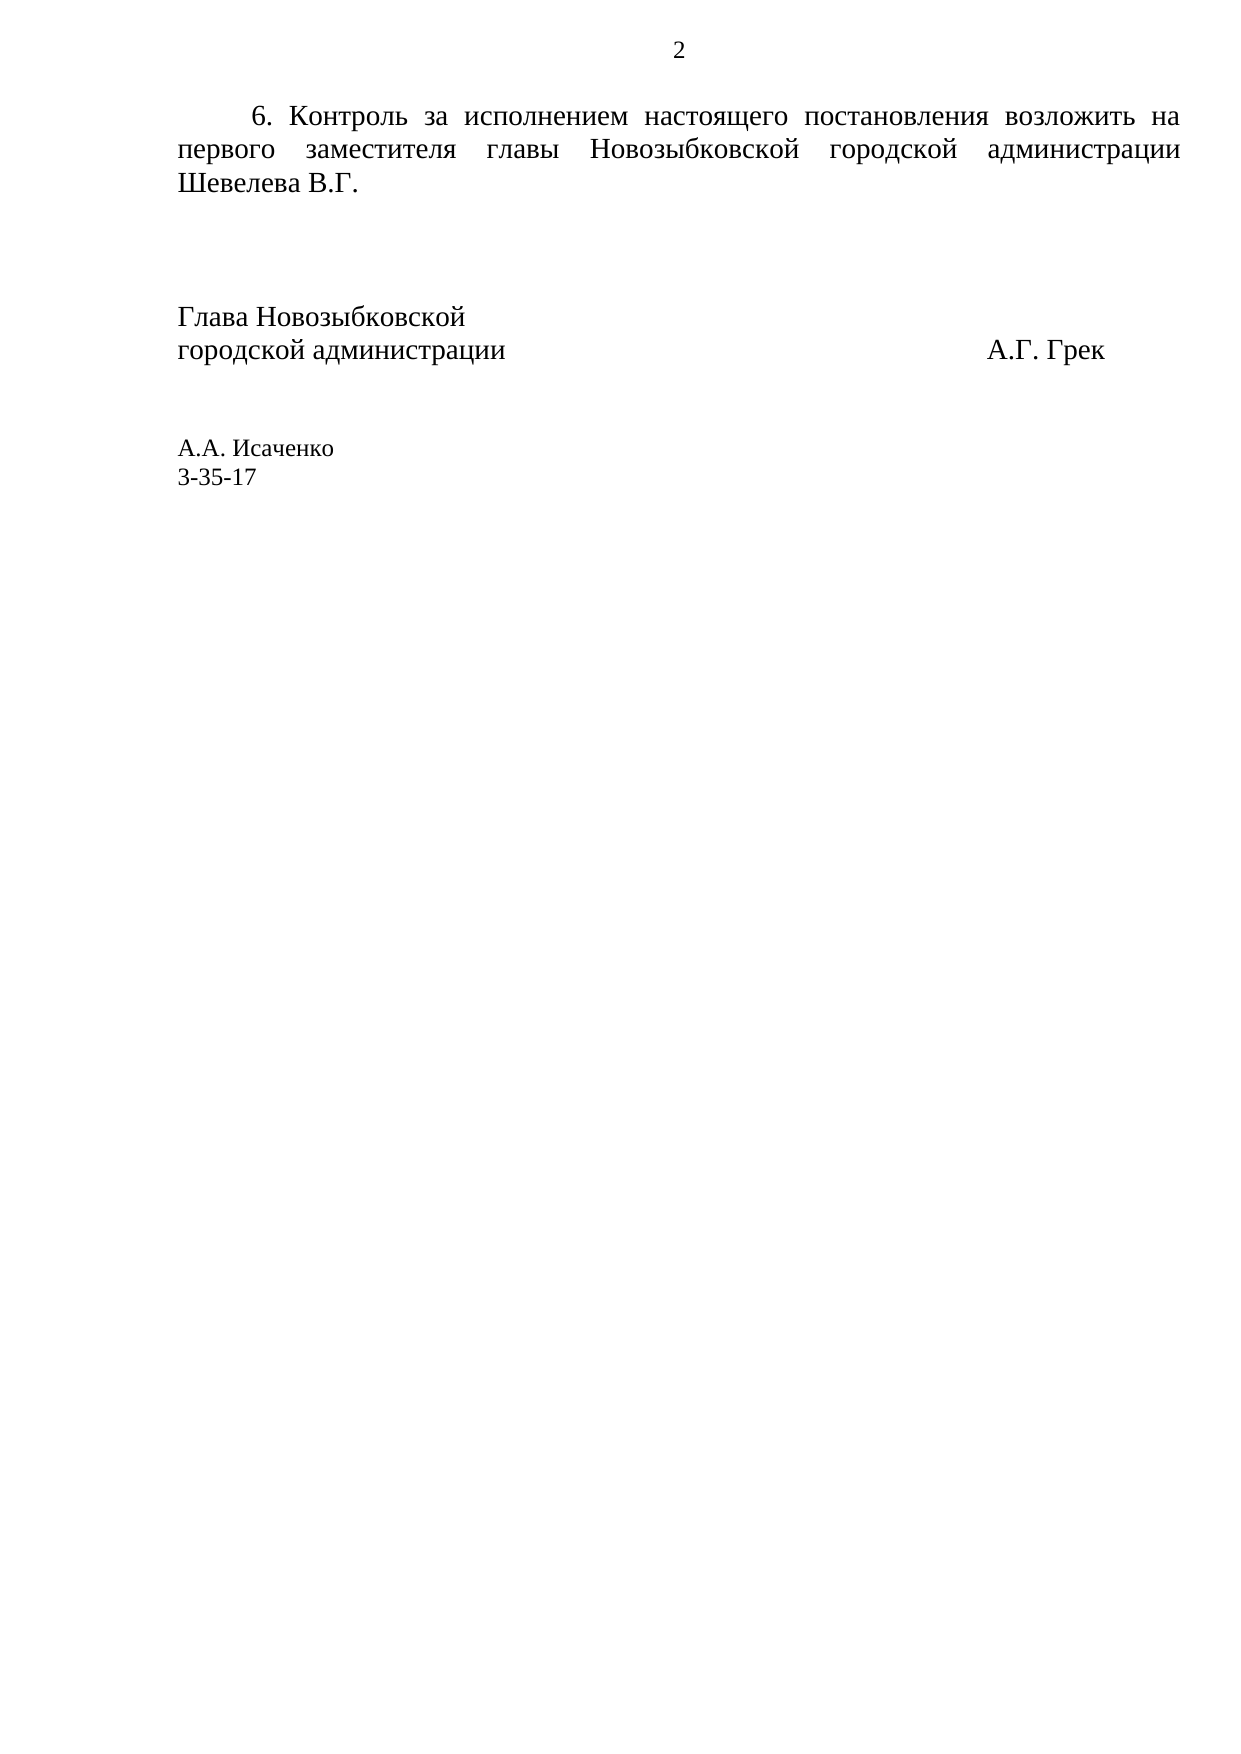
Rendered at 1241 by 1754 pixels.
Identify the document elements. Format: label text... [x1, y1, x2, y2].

list городской администрации А.Г. Грек [177, 332, 1181, 366]
text 6. Контроль за исполнением настоящего постановления возложить на первого заместителя главы Новозыбковской городской администрации Шевелева В.Г. [177, 98, 1181, 198]
list 3-35-17 [177, 462, 1181, 491]
list Глава Новозыбковской [177, 299, 1181, 332]
list А.А. Исаченко [177, 433, 1181, 462]
